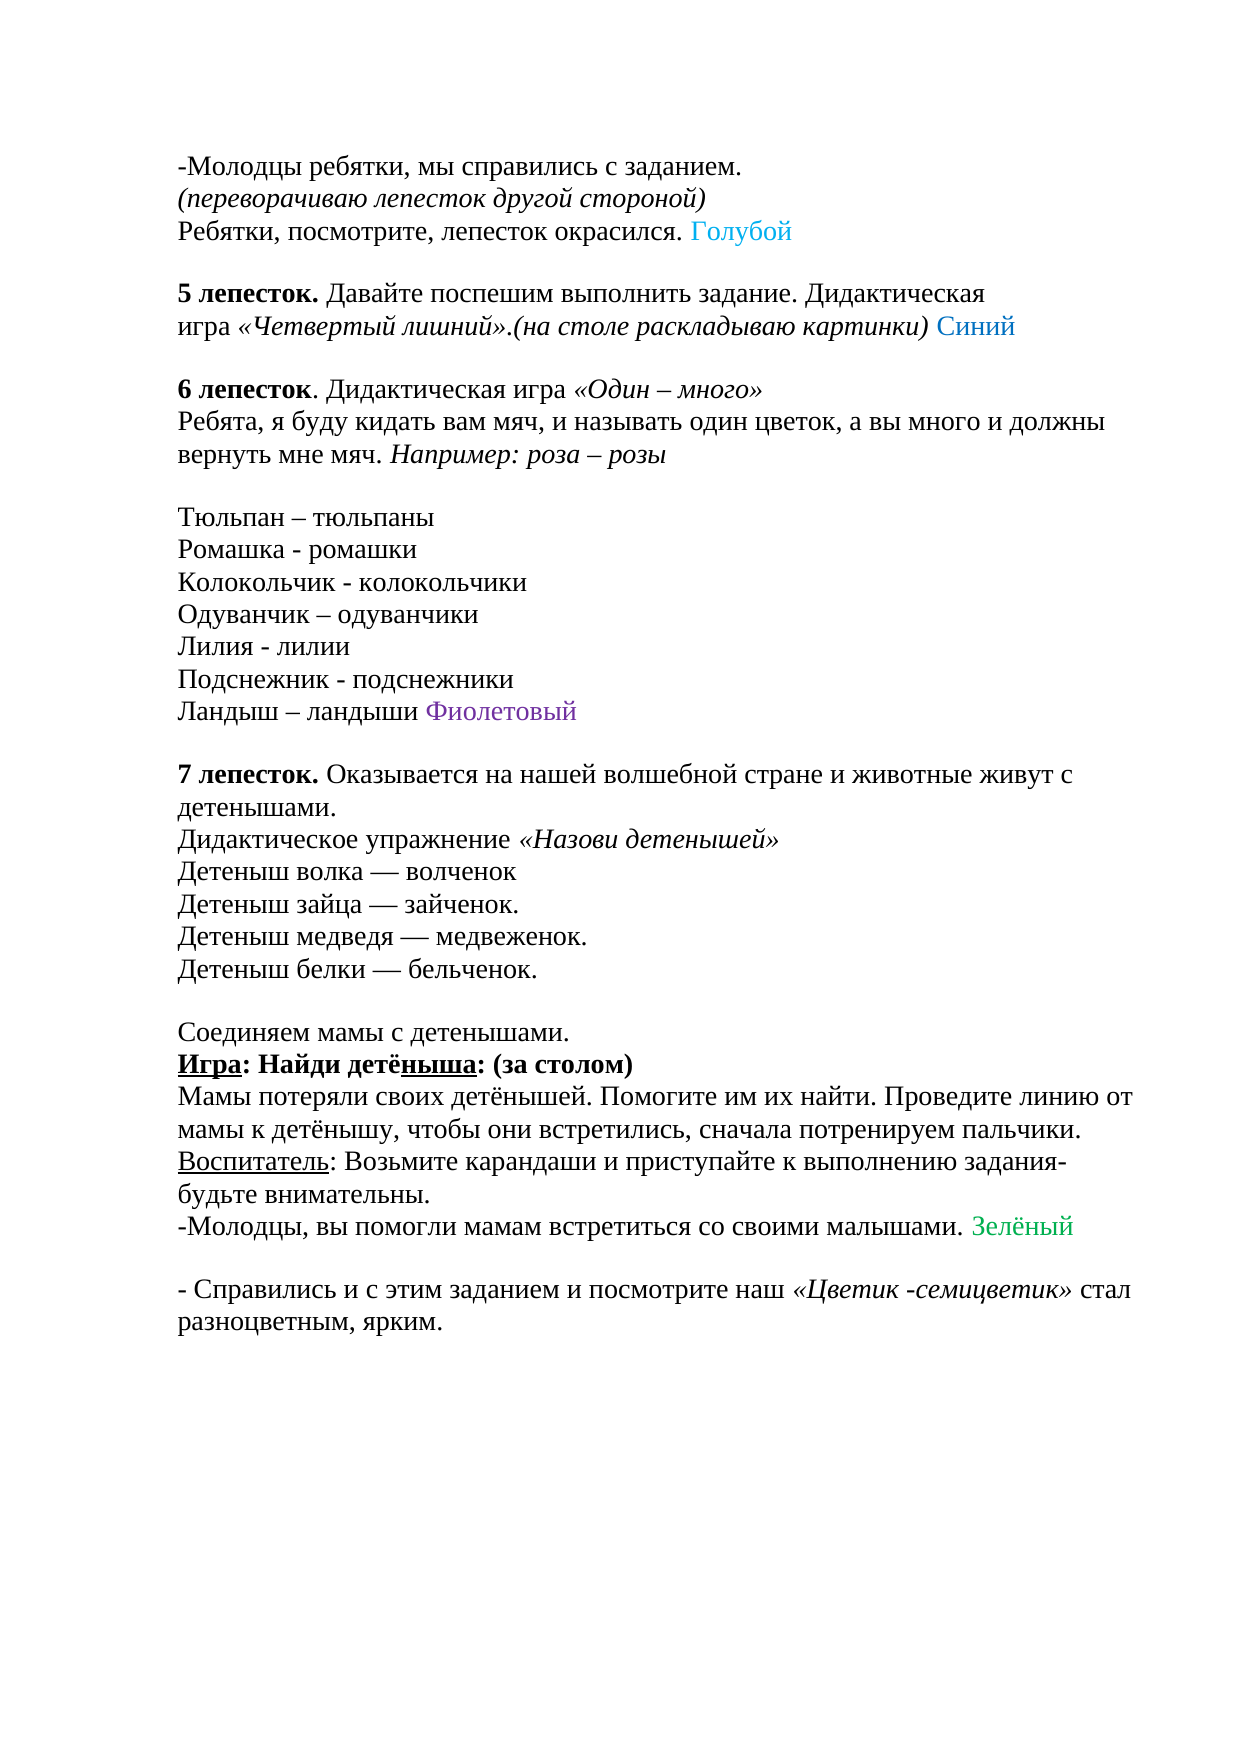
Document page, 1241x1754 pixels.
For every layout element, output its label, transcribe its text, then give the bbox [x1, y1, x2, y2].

text - Справились и с этим заданием и посмотрите наш «Цветик -семицветик» стал разноцветным, ярким. [177, 1272, 1152, 1337]
text Ландыш – ландыши Фиолетовый [177, 694, 1152, 727]
text Мамы потеряли своих детёнышей. Помогите им их найти. Проведите линию от мамы к детёнышу, чтобы они встретились, сначала потренируем пальчики. [177, 1079, 1152, 1144]
text Воспитатель: Возьмите карандаши и приступайте к выполнению задания- будьте внимательны. [177, 1144, 1152, 1209]
text Лилия - лилии [177, 629, 1152, 662]
text 7 лепесток. Оказывается на нашей волшебной стране и животные живут с детенышами. [177, 757, 1152, 822]
text Одуванчик – одуванчики [177, 597, 1152, 629]
text Детеныш волка — волченок [177, 854, 1152, 887]
text Детеныш белки — бельченок. [177, 952, 1152, 984]
text Игра: Найди детёныша: (за столом) [177, 1047, 1152, 1079]
text Подснежник - подснежники [177, 662, 1152, 694]
text Ребятки, посмотрите, лепесток окрасился. Голубой [177, 213, 1152, 246]
text Тюльпан – тюльпаны [177, 500, 1152, 532]
text -Молодцы ребятки, мы справились с заданием. [177, 149, 1152, 181]
text Соединяем мамы с детенышами. [177, 1015, 1152, 1047]
text 5 лепесток. Давайте поспешим выполнить задание. Дидактическая игра «Четвертый лишний».(на столе раскладываю картинки) Синий [177, 277, 1152, 341]
text -Молодцы, вы помогли мамам встретиться со своими малышами. Зелёный [177, 1209, 1152, 1241]
text Дидактическое упражнение «Назови детенышей» [177, 822, 1152, 854]
text Колокольчик - колокольчики [177, 564, 1152, 597]
text Ромашка - ромашки [177, 532, 1152, 564]
text 6 лепесток. Дидактическая игра «Один – много» [177, 372, 1152, 404]
text Ребята, я буду кидать вам мяч, и называть один цветок, а вы много и должны вернуть мне мяч. Например: роза – розы [177, 404, 1152, 469]
text Детеныш зайца — зайченок. [177, 887, 1152, 919]
text (переворачиваю лепесток другой стороной) [177, 181, 1152, 213]
text Детеныш медведя — медвеженок. [177, 919, 1152, 952]
